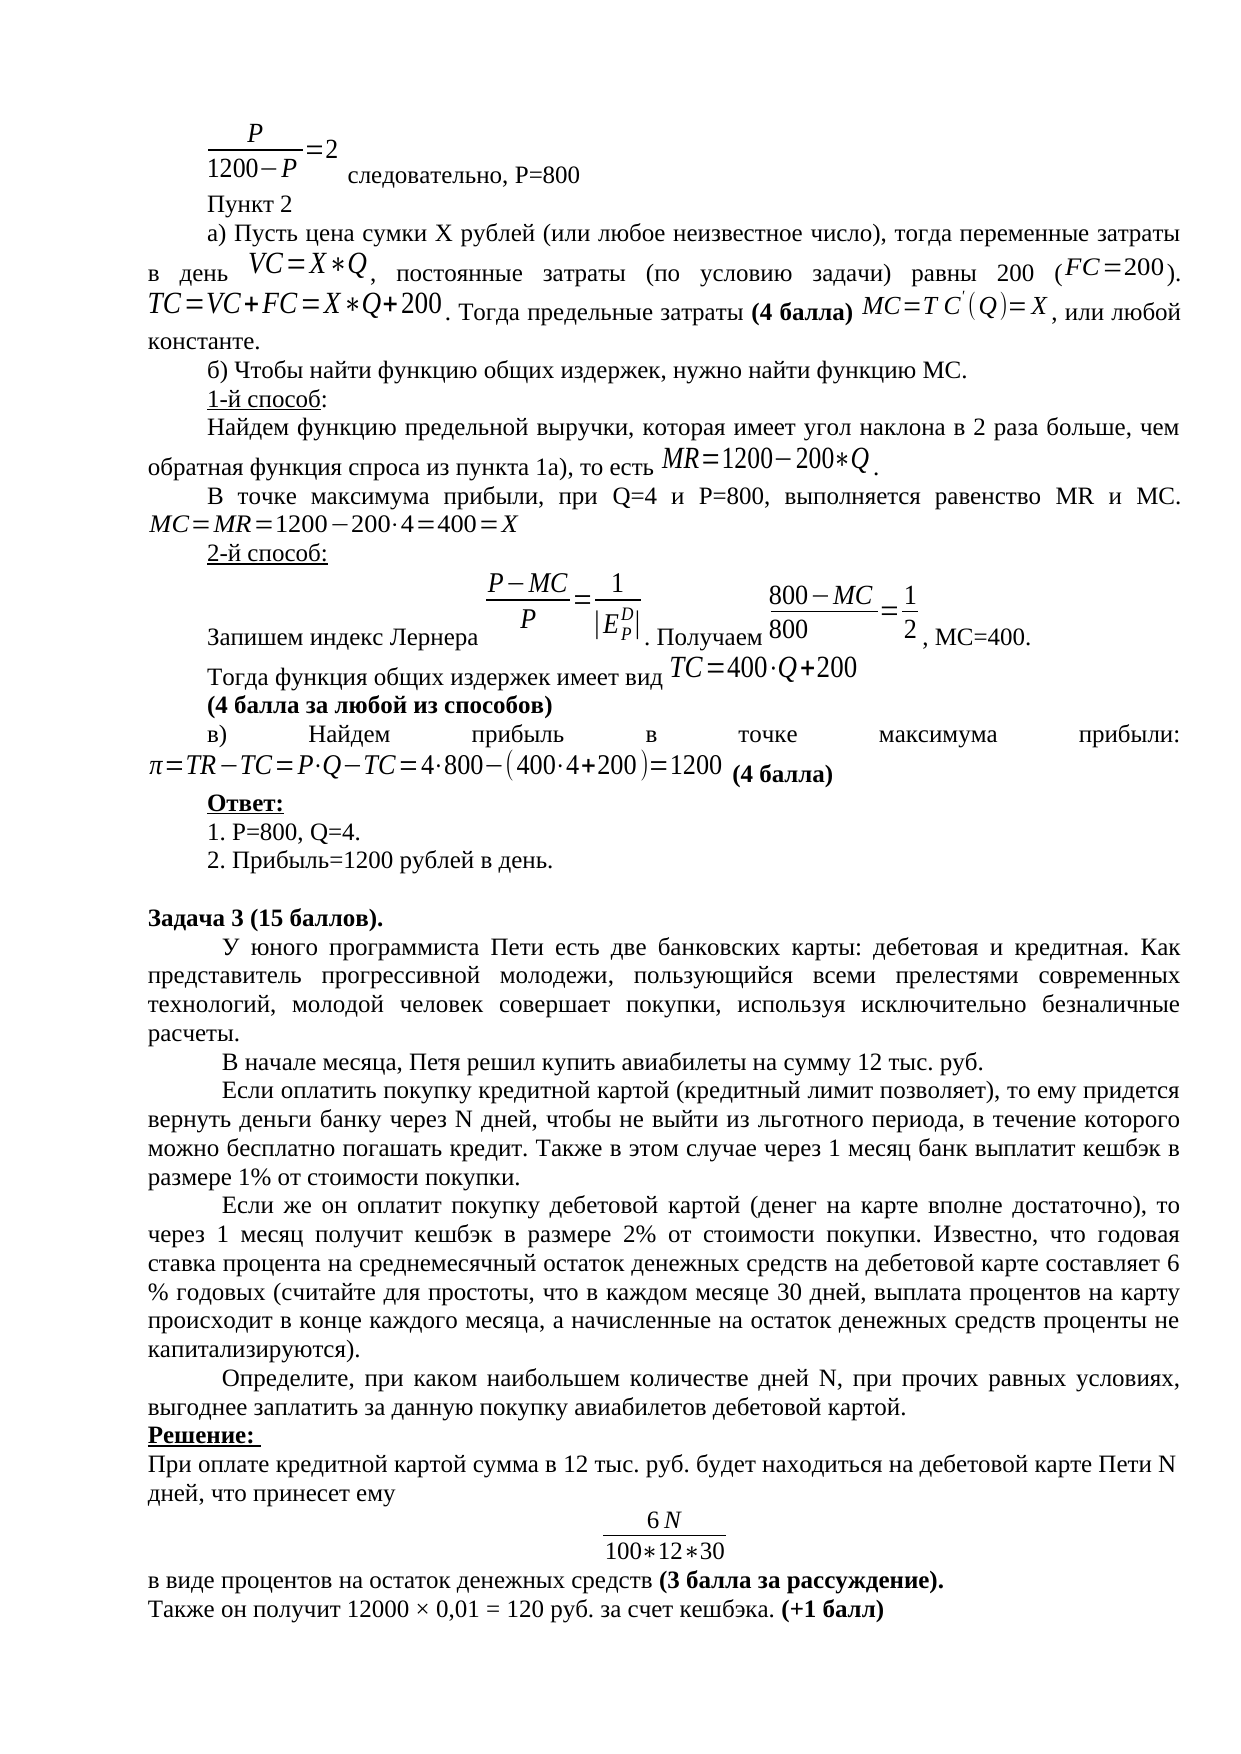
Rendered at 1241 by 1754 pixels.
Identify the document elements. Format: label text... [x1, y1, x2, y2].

text 1. P=800, Q=4. [148, 817, 1181, 845]
text В начале месяца, Петя решил купить авиабилеты на сумму 12 тыс. руб. [148, 1047, 1181, 1075]
text Задача 3 (15 баллов). [148, 903, 1181, 932]
text б) Чтобы найти функцию общих издержек, нужно найти функцию МС. [148, 355, 1181, 384]
text Если оплатить покупку кредитной картой (кредитный лимит позволяет), то ему придется вернуть деньги банку через N дней, чтобы не выйти из льготного периода, в течение которого можно бесплатно погашать кредит. Также в этом случае через 1 месяц банк выплатит кешбэк в размере 1% от стоимости покупки. [148, 1075, 1181, 1190]
text Решение: [148, 1420, 1181, 1449]
text 2. Прибыль=1200 рублей в день. [148, 845, 1181, 874]
text Определите, при каком наибольшем количестве дней N, при прочих равных условиях, выгоднее заплатить за данную покупку авиабилетов дебетовой картой. [148, 1363, 1181, 1420]
text в виде процентов на остаток денежных средств (3 балла за рассуждение). [148, 1566, 1181, 1594]
text Также он получит 12000 × 0,01 = 120 руб. за счет кешбэка. (+1 балл) [148, 1594, 1181, 1623]
text в) Найдем прибыль в точке максимума прибыли: (4 балла) [148, 719, 1181, 788]
text следовательно, P=800 [148, 118, 1181, 189]
text 2-й способ: [148, 538, 1181, 567]
text Пункт 2 [148, 189, 1181, 218]
text Найдем функцию предельной выручки, которая имеет угол наклона в 2 раза больше, чем обратная функция спроса из пункта 1а), то есть . [148, 412, 1181, 481]
text Ответ: [148, 788, 1181, 817]
text 1-й способ: [148, 384, 1181, 412]
text Если же он оплатит покупку дебетовой картой (денег на карте вполне достаточно), то через 1 месяц получит кешбэк в размере 2% от стоимости покупки. Известно, что годовая ставка процента на среднемесячный остаток денежных средств на дебетовой карте составляет 6 % годовых (считайте для простоты, что в каждом месяце 30 дней, выплата процентов на карту происходит в конце каждого месяца, а начисленные на остаток денежных средств проценты не капитализируются). [148, 1190, 1181, 1363]
text Тогда функция общих издержек имеет вид [148, 651, 1181, 691]
text При оплате кредитной картой сумма в 12 тыс. руб. будет находиться на дебетовой карте Пети N дней, что принесет ему [148, 1449, 1181, 1507]
text а) Пусть цена сумки Х рублей (или любое неизвестное число), тогда переменные затраты в день , постоянные затраты (по условию задачи) равны 200 (). . Тогда предельные затраты (4 балла) , или любой константе. [148, 218, 1181, 355]
text В точке максимума прибыли, при Q=4 и P=800, выполняется равенство MR и MC. [148, 481, 1181, 538]
text У юного программиста Пети есть две банковских карты: дебетовая и кредитная. Как представитель прогрессивной молодежи, пользующийся всеми прелестями современных технологий, молодой человек совершает покупки, используя исключительно безналичные расчеты. [148, 932, 1181, 1047]
text Запишем индекс Лернера . Получаем , МС=400. [148, 567, 1181, 651]
text (4 балла за любой из способов) [148, 691, 1181, 719]
